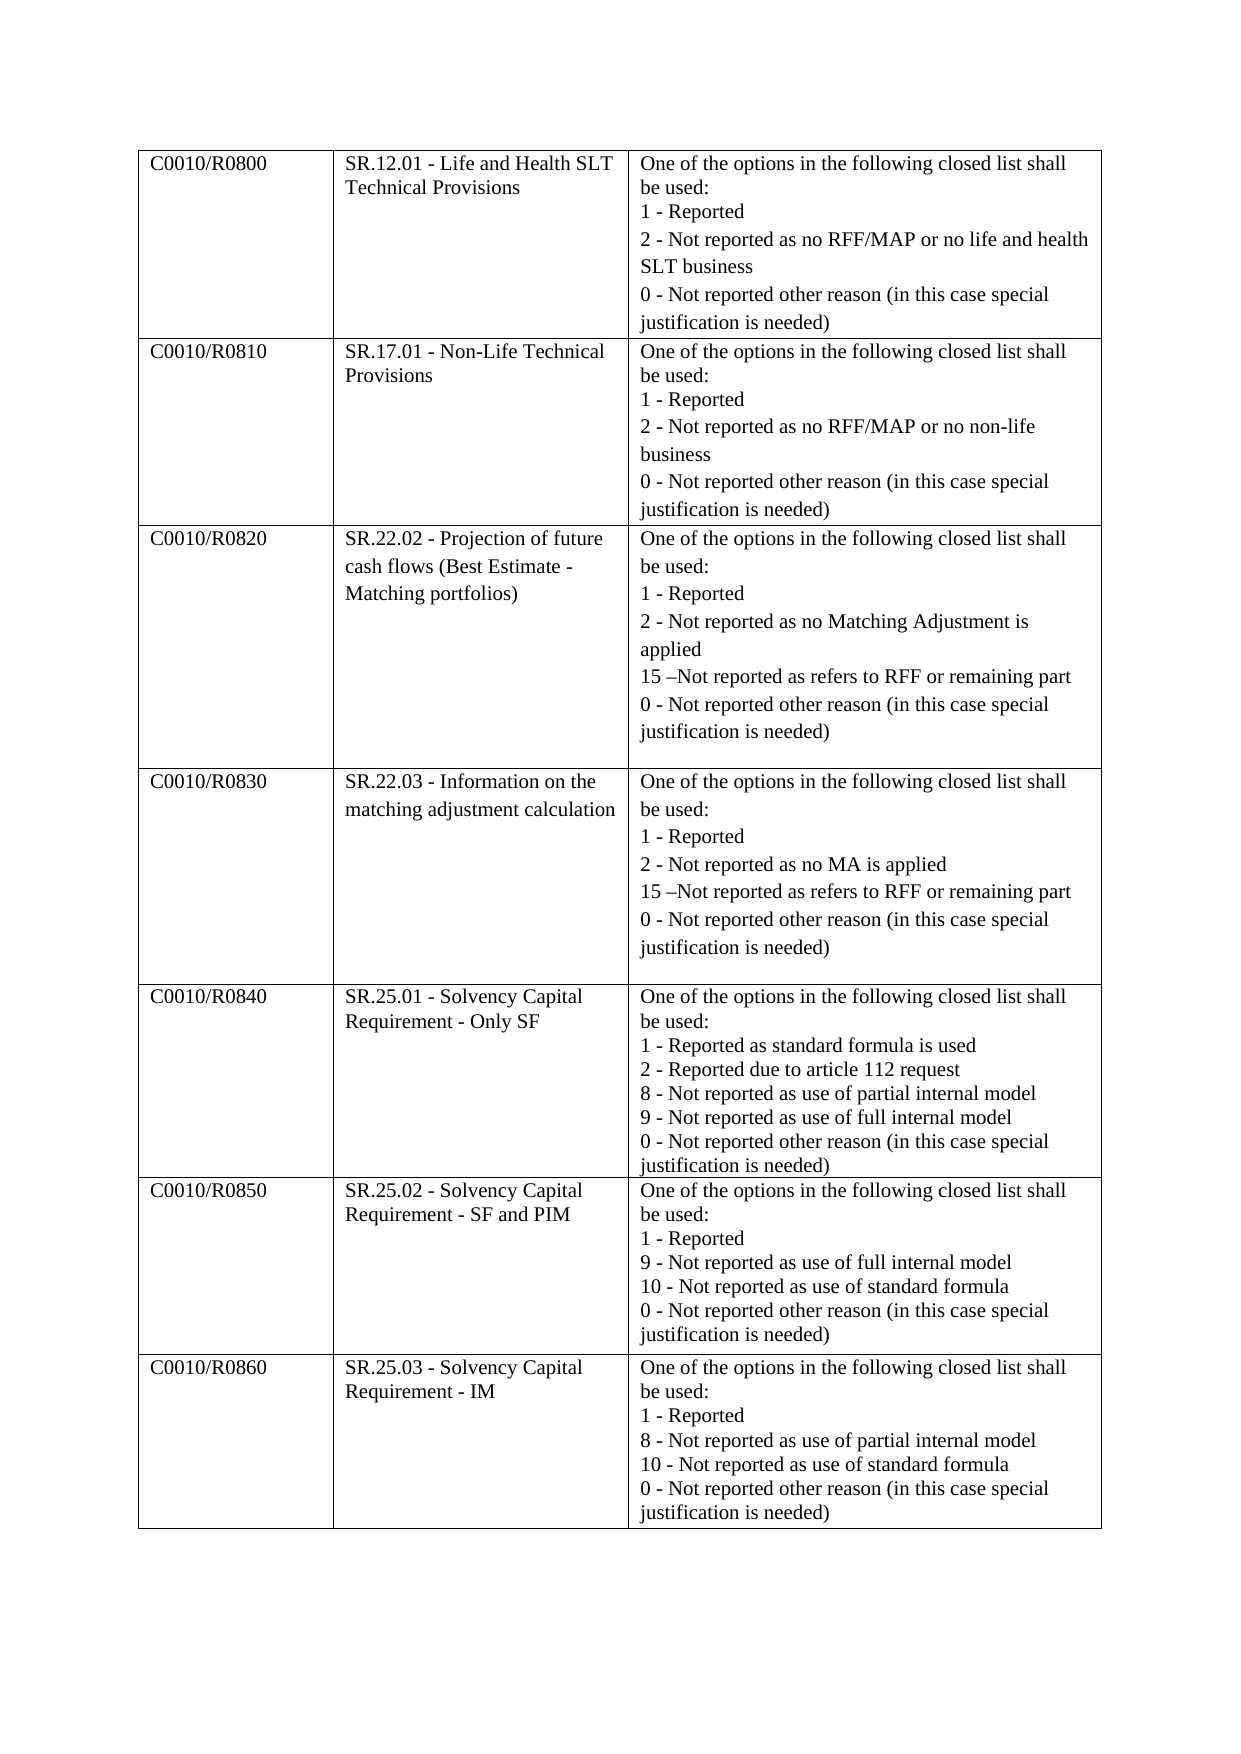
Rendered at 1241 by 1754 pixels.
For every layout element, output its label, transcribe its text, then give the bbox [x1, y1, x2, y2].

table_cell SR.22.02 - Projection of future cash flows (Best Estimate - Matching portfolios) [334, 526, 628, 768]
table_cell SR.25.01 - Solvency Capital Requirement - Only SF [334, 985, 628, 1177]
table_cell One of the options in the following closed list shall be used: 1 - Reported 2 - Not reported as no MA is applied 15 –Not reported as refers to RFF or remaining part 0 - Not reported other reason (in this case special justification is needed) [629, 769, 1101, 983]
table_cell C0010/R0800 [139, 151, 333, 337]
table_cell SR.12.01 - Life and Health SLT Technical Provisions [334, 151, 628, 337]
table_cell One of the options in the following closed list shall be used: 1 - Reported 2 - Not reported as no RFF/MAP or no non-life business 0 - Not reported other reason (in this case special justification is needed) [629, 339, 1101, 525]
table_cell One of the options in the following closed list shall be used: 1 - Reported 8 - Not reported as use of partial internal model 10 - Not reported as use of standard formula 0 - Not reported other reason (in this case special justification is needed) [629, 1355, 1101, 1528]
table_cell One of the options in the following closed list shall be used: 1 - Reported 9 - Not reported as use of full internal model 10 - Not reported as use of standard formula 0 - Not reported other reason (in this case special justification is needed) [629, 1178, 1101, 1354]
table_cell SR.22.03 - Information on the matching adjustment calculation [334, 769, 628, 983]
table_cell One of the options in the following closed list shall be used: 1 - Reported 2 - Not reported as no RFF/MAP or no life and health SLT business 0 - Not reported other reason (in this case special justification is needed) [629, 151, 1101, 337]
table_cell One of the options in the following closed list shall be used: 1 - Reported 2 - Not reported as no Matching Adjustment is applied 15 –Not reported as refers to RFF or remaining part 0 - Not reported other reason (in this case special justification is needed) [629, 526, 1101, 768]
table_cell SR.25.03 - Solvency Capital Requirement - IM [334, 1355, 628, 1528]
table_cell SR.25.02 - Solvency Capital Requirement - SF and PIM [334, 1178, 628, 1354]
table_cell C0010/R0840 [139, 985, 333, 1177]
table_cell One of the options in the following closed list shall be used: 1 - Reported as standard formula is used 2 - Reported due to article 112 request 8 - Not reported as use of partial internal model 9 - Not reported as use of full internal model 0 - Not reported other reason (in this case special justification is needed) [629, 985, 1101, 1177]
table_cell C0010/R0850 [139, 1178, 333, 1354]
table_cell C0010/R0810 [139, 339, 333, 525]
table_cell SR.17.01 - Non-Life Technical Provisions [334, 339, 628, 525]
table_cell C0010/R0860 [139, 1355, 333, 1528]
table_cell C0010/R0820 [139, 526, 333, 768]
table_cell C0010/R0830 [139, 769, 333, 983]
